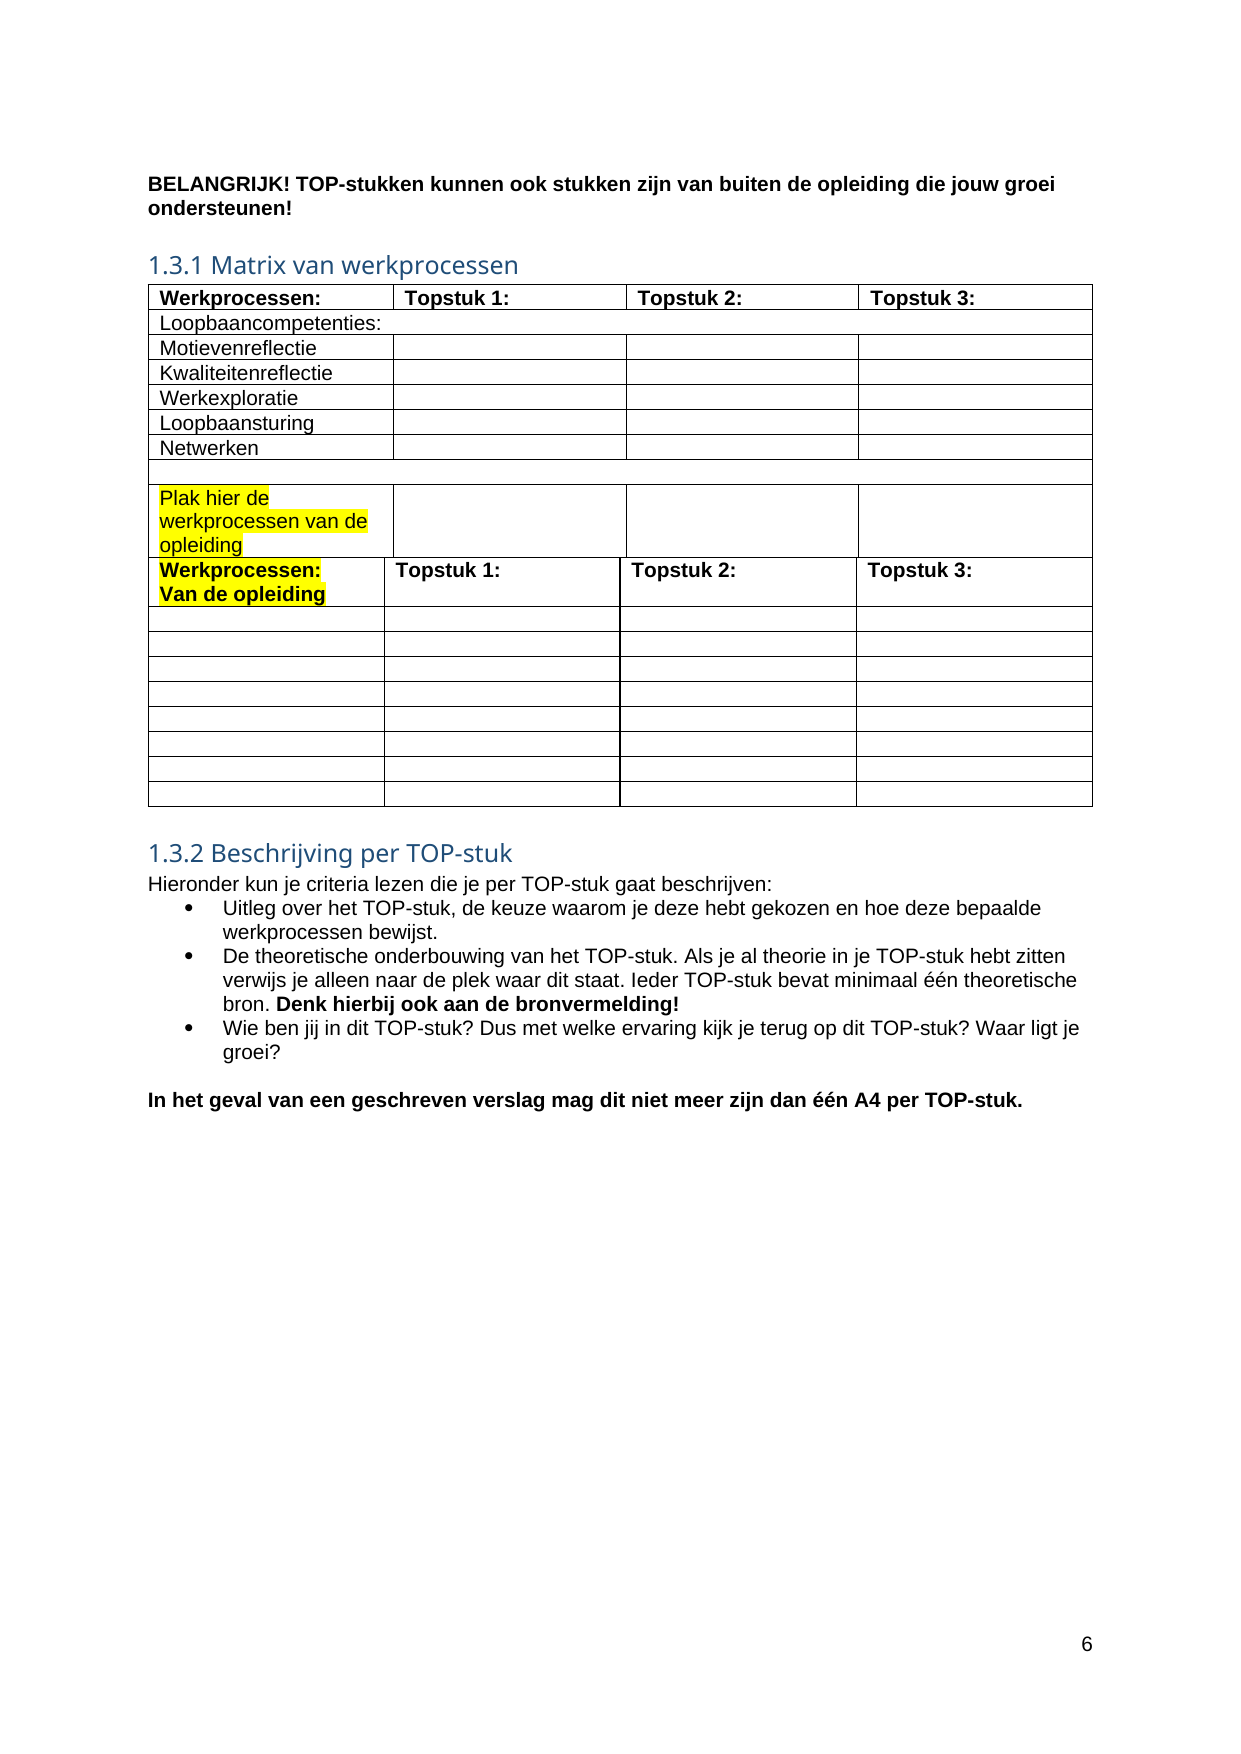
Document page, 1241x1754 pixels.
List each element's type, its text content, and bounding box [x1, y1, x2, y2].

table_cell [857, 607, 1092, 631]
text Hieronder kun je criteria lezen die je per TOP-stuk gaat beschrijven: [148, 872, 1093, 896]
table_cell [859, 385, 1092, 409]
table_cell [857, 682, 1092, 706]
table_cell [149, 782, 384, 806]
table_cell Loopbaancompetenties: [149, 310, 1092, 334]
table_cell [394, 485, 626, 557]
table_cell [149, 732, 384, 756]
table_header Topstuk 2: [627, 285, 858, 309]
table_cell [149, 460, 1092, 484]
table_cell Motievenreflectie [149, 335, 393, 359]
table_cell [385, 732, 619, 756]
table_cell [627, 435, 858, 459]
table_cell Topstuk 3: [857, 558, 1092, 606]
list Wie ben jij in dit TOP-stuk? Dus met welke ervaring kijk je terug op dit TOP-stuk? Waar ligt je groei? [185, 1016, 1093, 1064]
table_cell [857, 782, 1092, 806]
table_cell Werkexploratie [149, 385, 393, 409]
table_cell Topstuk 2: [621, 558, 856, 606]
table_cell [385, 682, 619, 706]
table_cell [621, 757, 856, 781]
table_cell [385, 607, 619, 631]
table_cell [627, 360, 858, 384]
table_cell [621, 707, 856, 731]
subtitle 1.3.1 Matrix van werkprocessen [148, 248, 1093, 282]
table_cell [149, 757, 384, 781]
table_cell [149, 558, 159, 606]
table_cell [394, 410, 626, 434]
table_cell [627, 410, 858, 434]
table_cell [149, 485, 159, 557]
table_cell [859, 435, 1092, 459]
table_cell Loopbaansturing [149, 410, 393, 434]
table_cell [621, 607, 856, 631]
table_cell Plak hier de werkprocessen van de opleiding [243, 485, 393, 557]
subtitle 1.3.2 Beschrijving per TOP-stuk [148, 835, 1093, 869]
table_cell Werkprocessen: Van de opleiding [321, 558, 384, 606]
list De theoretische onderbouwing van het TOP-stuk. Als je al theorie in je TOP-stuk hebt zitten verwijs je alleen naar de plek waar dit staat. Ieder TOP-stuk bevat minimaal één theoretische bron. Denk hierbij ook aan de bronvermelding! [185, 944, 1093, 1016]
table_cell [621, 682, 856, 706]
table_cell [857, 707, 1092, 731]
table_cell [627, 335, 858, 359]
table_cell [394, 435, 626, 459]
table_cell [859, 485, 1092, 557]
table_cell [859, 335, 1092, 359]
table_cell Netwerken [149, 435, 393, 459]
table_cell [394, 360, 626, 384]
list Uitleg over het TOP-stuk, de keuze waarom je deze hebt gekozen en hoe deze bepaalde werkprocessen bewijst. [185, 896, 1093, 944]
table_cell [385, 757, 619, 781]
table_cell [857, 632, 1092, 656]
table_cell [149, 657, 384, 681]
table_cell [385, 782, 619, 806]
table_cell [385, 657, 619, 681]
table_cell [859, 360, 1092, 384]
table_cell [857, 732, 1092, 756]
table_cell [385, 632, 619, 656]
table_cell [149, 707, 384, 731]
table_cell [621, 632, 856, 656]
table_cell [857, 757, 1092, 781]
table_cell [149, 607, 384, 631]
table_cell [621, 657, 856, 681]
table_cell [385, 707, 619, 731]
table_header Topstuk 1: [394, 285, 626, 309]
table_header Werkprocessen: [149, 285, 393, 309]
table_cell [627, 485, 858, 557]
table_cell Topstuk 1: [385, 558, 619, 606]
table_cell [394, 335, 626, 359]
table_cell Kwaliteitenreflectie [149, 360, 393, 384]
table_cell [621, 782, 856, 806]
table_cell [859, 410, 1092, 434]
table_header Topstuk 3: [859, 285, 1092, 309]
table_cell [394, 385, 626, 409]
table_cell [621, 732, 856, 756]
table_cell [857, 657, 1092, 681]
text BELANGRIJK! TOP-stukken kunnen ook stukken zijn van buiten de opleiding die jouw groei ondersteunen! [148, 172, 1093, 219]
table_cell [149, 632, 384, 656]
text In het geval van een geschreven verslag mag dit niet meer zijn dan één A4 per TOP-stuk. [148, 1088, 1093, 1112]
table_cell [627, 385, 858, 409]
table_cell [149, 682, 384, 706]
